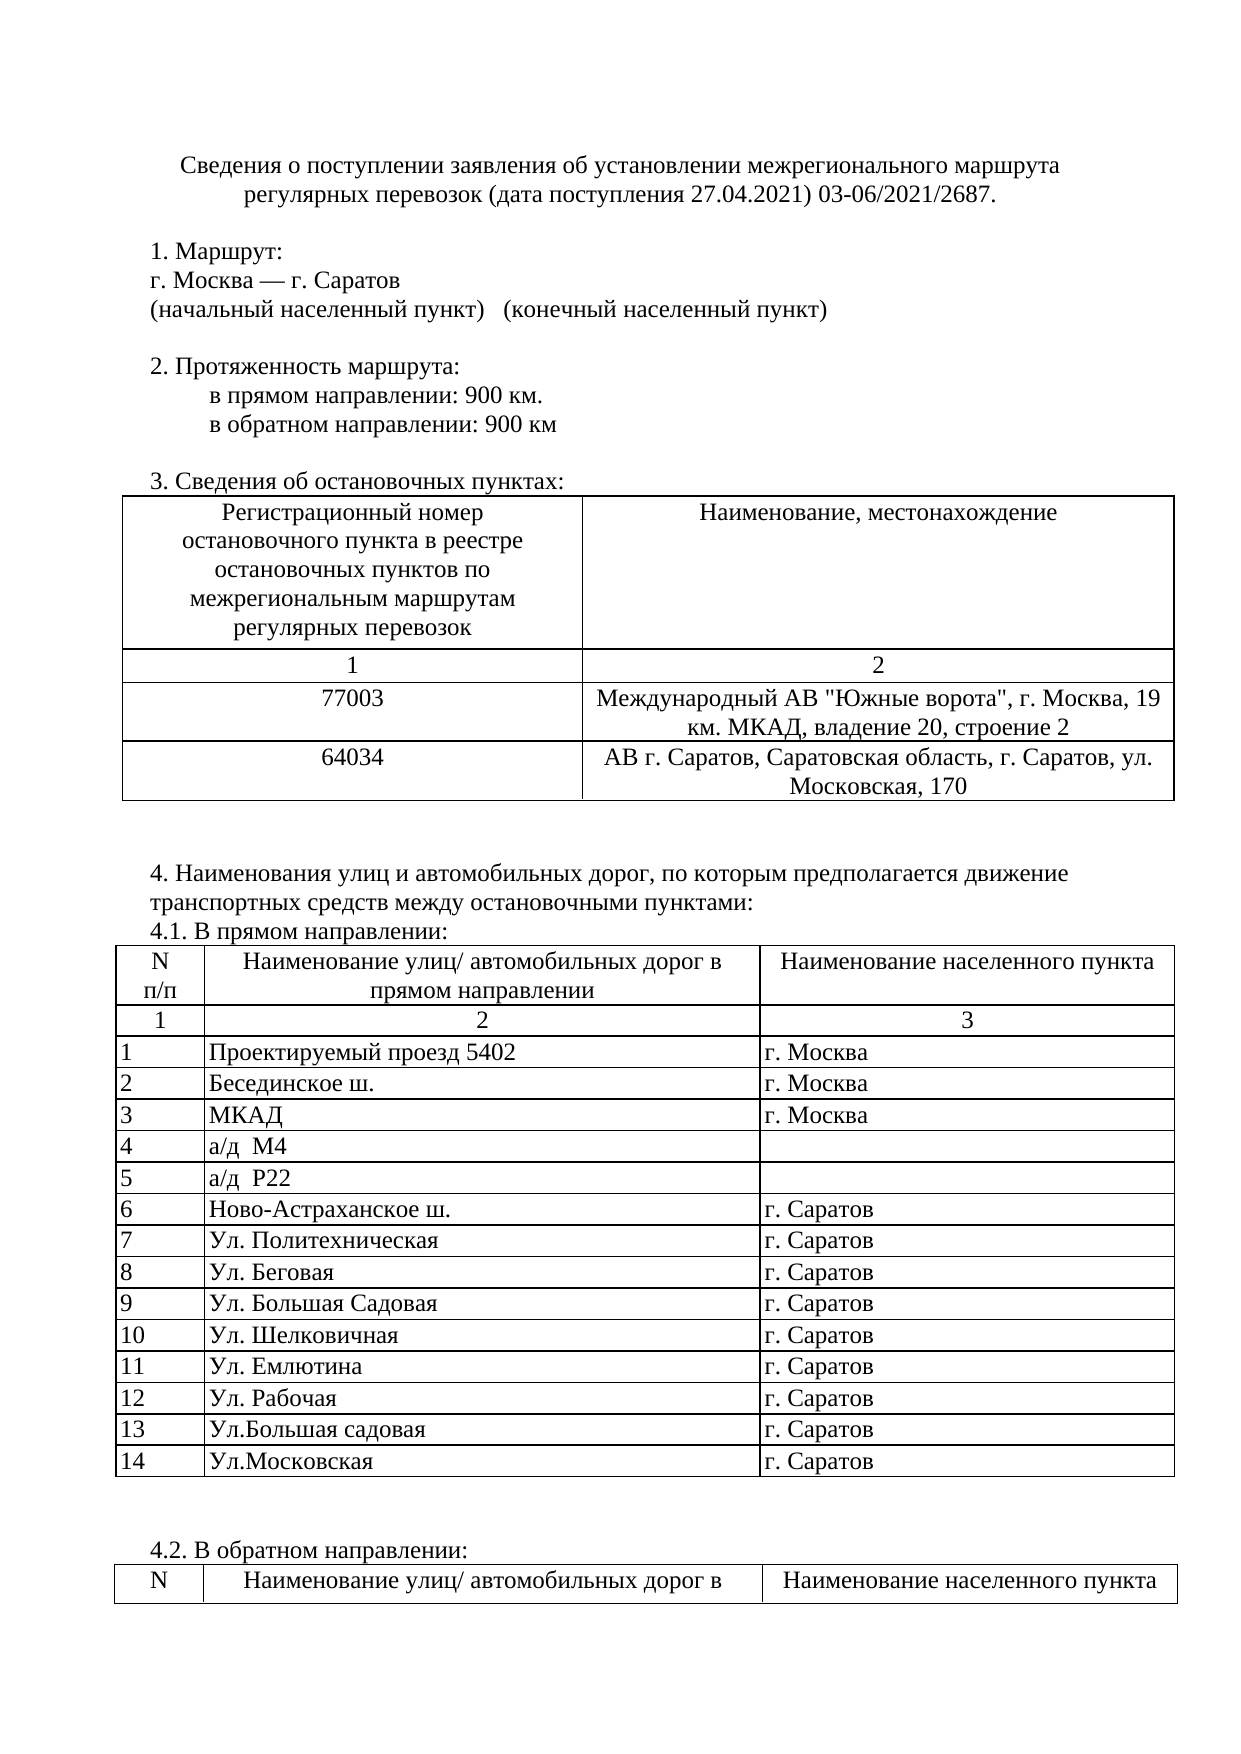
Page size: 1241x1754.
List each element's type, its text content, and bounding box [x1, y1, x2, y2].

table_cell а/д Р22 [205, 1163, 759, 1193]
table_cell Ново-Астраханское ш. [205, 1194, 759, 1224]
table_cell 3 [117, 1100, 204, 1130]
table_cell 2 [205, 1006, 759, 1035]
text 4.1. В прямом направлении: [150, 916, 1090, 945]
table_cell Ул. Шелковичная [205, 1320, 759, 1350]
table_header Регистрационный номер остановочного пункта в реестре остановочных пунктов по межрегиональным маршрутам регулярных перевозок [123, 497, 582, 648]
table_cell Ул.Московская [205, 1446, 759, 1476]
text Сведения о поступлении заявления об установлении межрегионального маршрута регулярных перевозок (дата поступления 27.04.2021) 03-06/2021/2687. [150, 150, 1090, 207]
table_header N п/п [115, 1565, 203, 1602]
table_cell АВ г. Саратов, Саратовская область, г. Саратов, ул. Московская, 170 [583, 742, 1173, 799]
table_cell Ул.Большая садовая [205, 1415, 759, 1444]
table_cell г. Саратов [761, 1226, 1174, 1256]
table_cell 2 [117, 1068, 204, 1098]
table_cell 77003 [123, 683, 582, 740]
text г. Москва — г. Саратов [150, 265, 1090, 294]
table_cell 14 [117, 1446, 204, 1476]
table_cell г. Саратов [761, 1320, 1174, 1350]
table_header Наименование, местонахождение [583, 497, 1173, 648]
text 3. Сведения об остановочных пунктах: [150, 466, 1090, 495]
table_cell Ул. Рабочая [205, 1383, 759, 1413]
table_cell г. Саратов [761, 1383, 1174, 1413]
table_cell г. Саратов [761, 1257, 1174, 1287]
table_header N п/п [117, 946, 204, 1004]
table_cell г. Москва [761, 1068, 1174, 1098]
table_cell Международный АВ "Южные ворота", г. Москва, 19 км. МКАД, владение 20, строение 2 [583, 683, 1173, 740]
table_cell г. Саратов [761, 1446, 1174, 1476]
table_cell 6 [117, 1194, 204, 1224]
table_cell 1 [123, 650, 582, 681]
table_cell г. Москва [761, 1100, 1174, 1130]
table_cell Ул. Беговая [205, 1257, 759, 1287]
text в обратном направлении: 900 км [150, 409, 1090, 437]
table_cell [761, 1163, 1174, 1193]
table_cell 1 [117, 1006, 204, 1035]
table_header Наименование населенного пункта [761, 946, 1174, 1004]
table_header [763, 1565, 1177, 1602]
table_cell 3 [761, 1006, 1174, 1035]
table_cell г. Москва [761, 1037, 1174, 1067]
table_cell 2 [583, 650, 1173, 681]
table_cell а/д М4 [205, 1131, 759, 1161]
text в прямом направлении: 900 км. [150, 380, 1090, 409]
table_cell 10 [117, 1320, 204, 1350]
table_cell 8 [117, 1257, 204, 1287]
text 2. Протяженность маршрута: [150, 351, 1090, 380]
table_cell Ул. Большая Садовая [205, 1289, 759, 1318]
table_cell МКАД [205, 1100, 759, 1130]
table_cell 5 [117, 1163, 204, 1193]
table_cell 1 [117, 1037, 204, 1067]
table_cell 64034 [123, 742, 582, 799]
table_header Наименование улиц/ автомобильных дорог в прямом направлении [205, 946, 759, 1004]
table_cell 7 [117, 1226, 204, 1256]
table_cell 4 [117, 1131, 204, 1161]
table_cell 11 [117, 1352, 204, 1381]
table_cell г. Саратов [761, 1415, 1174, 1444]
table_cell 9 [117, 1289, 204, 1318]
table_cell г. Саратов [761, 1352, 1174, 1381]
text 4.2. В обратном направлении: [150, 1535, 1090, 1563]
table_cell Проектируемый проезд 5402 [205, 1037, 759, 1067]
table_cell г. Саратов [761, 1194, 1174, 1224]
table_cell Бесединское ш. [205, 1068, 759, 1098]
table_cell 12 [117, 1383, 204, 1413]
text 1. Маршрут: [150, 236, 1090, 265]
table_cell 13 [117, 1415, 204, 1444]
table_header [204, 1565, 762, 1602]
table_cell Ул. Емлютина [205, 1352, 759, 1381]
text (начальный населенный пункт) (конечный населенный пункт) [150, 294, 1090, 322]
table_cell г. Саратов [761, 1289, 1174, 1318]
table_cell [761, 1131, 1174, 1161]
table_cell Ул. Политехническая [205, 1226, 759, 1256]
text 4. Наименования улиц и автомобильных дорог, по которым предполагается движение транспортных средств между остановочными пунктами: [150, 858, 1090, 916]
